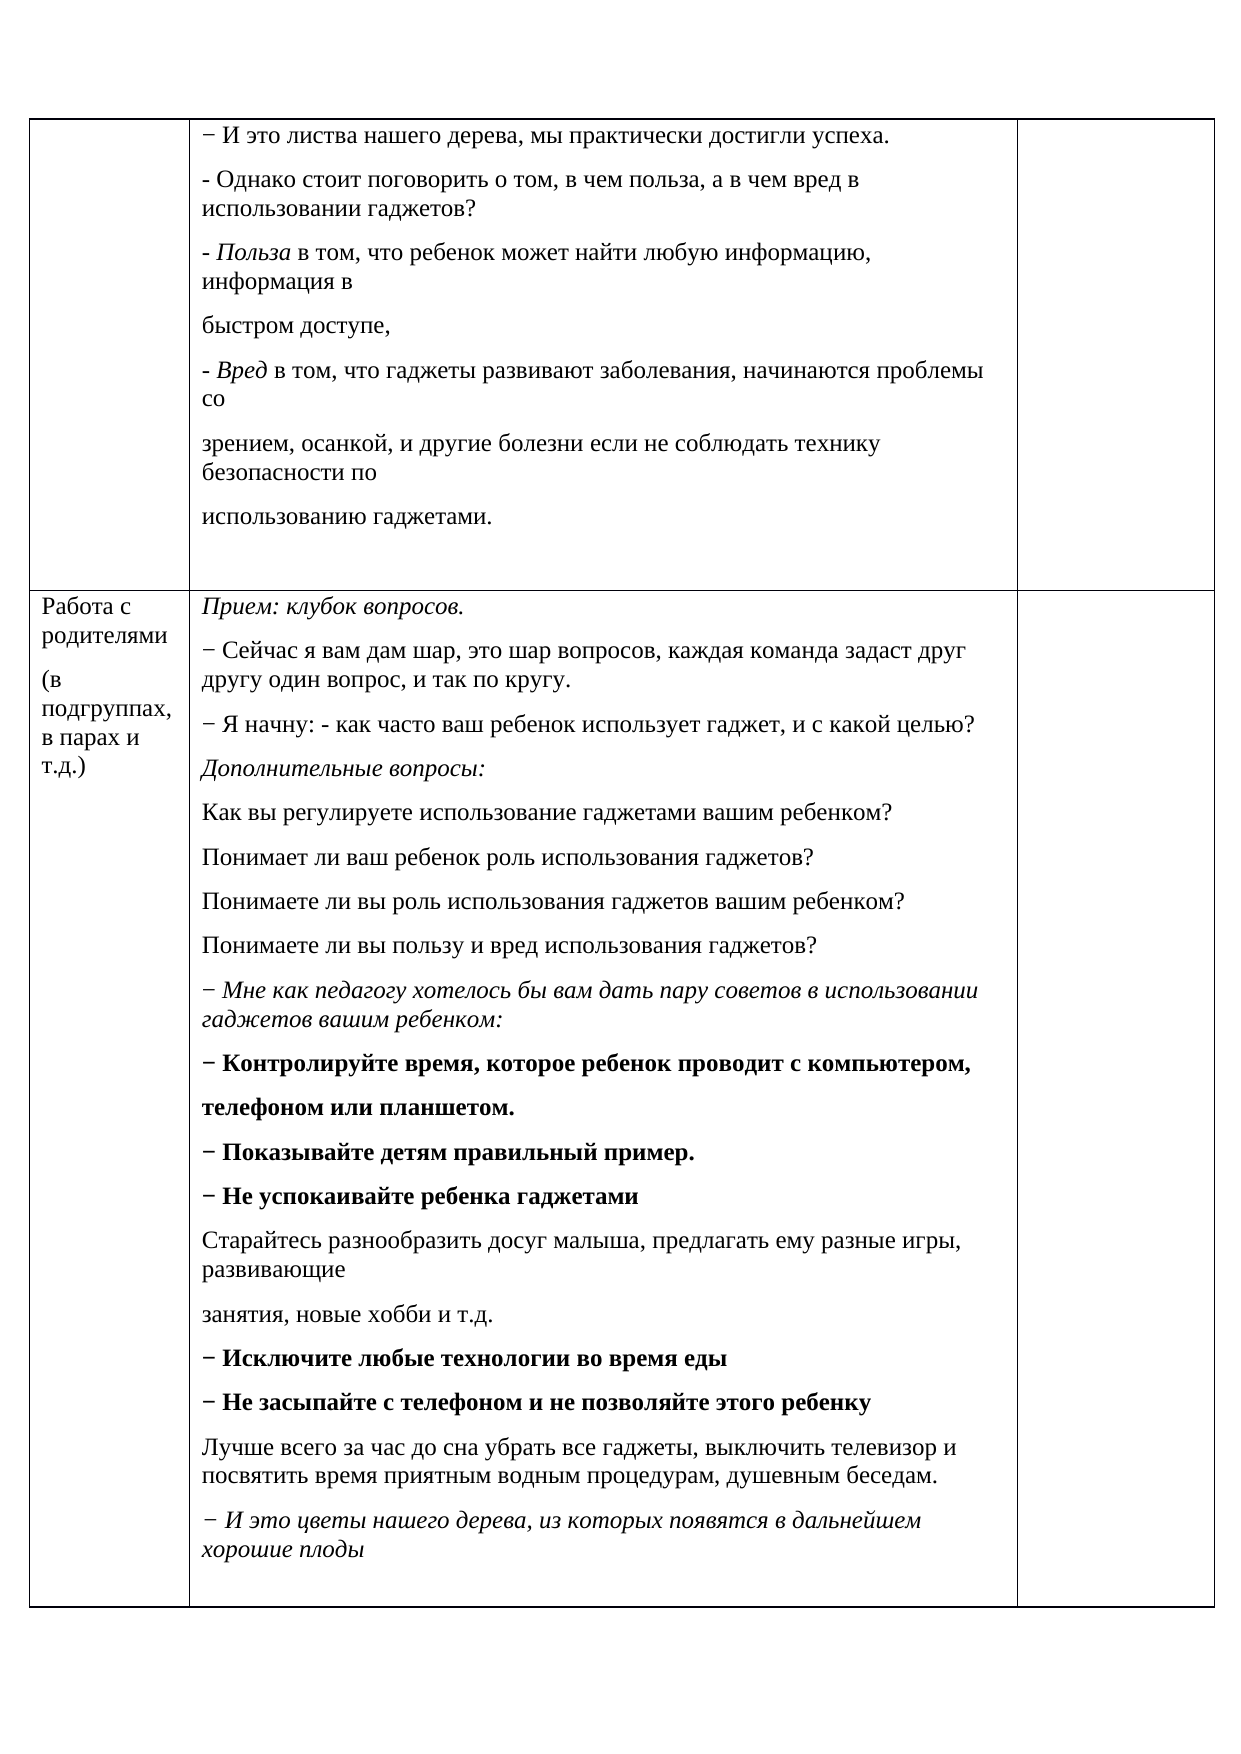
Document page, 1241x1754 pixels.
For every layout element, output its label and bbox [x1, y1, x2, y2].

table_cell [1018, 591, 1214, 1606]
table_cell [30, 591, 189, 1606]
table_cell [30, 120, 189, 590]
table_cell [190, 591, 1017, 1606]
table_cell [190, 120, 1017, 590]
table_cell [1018, 120, 1214, 590]
